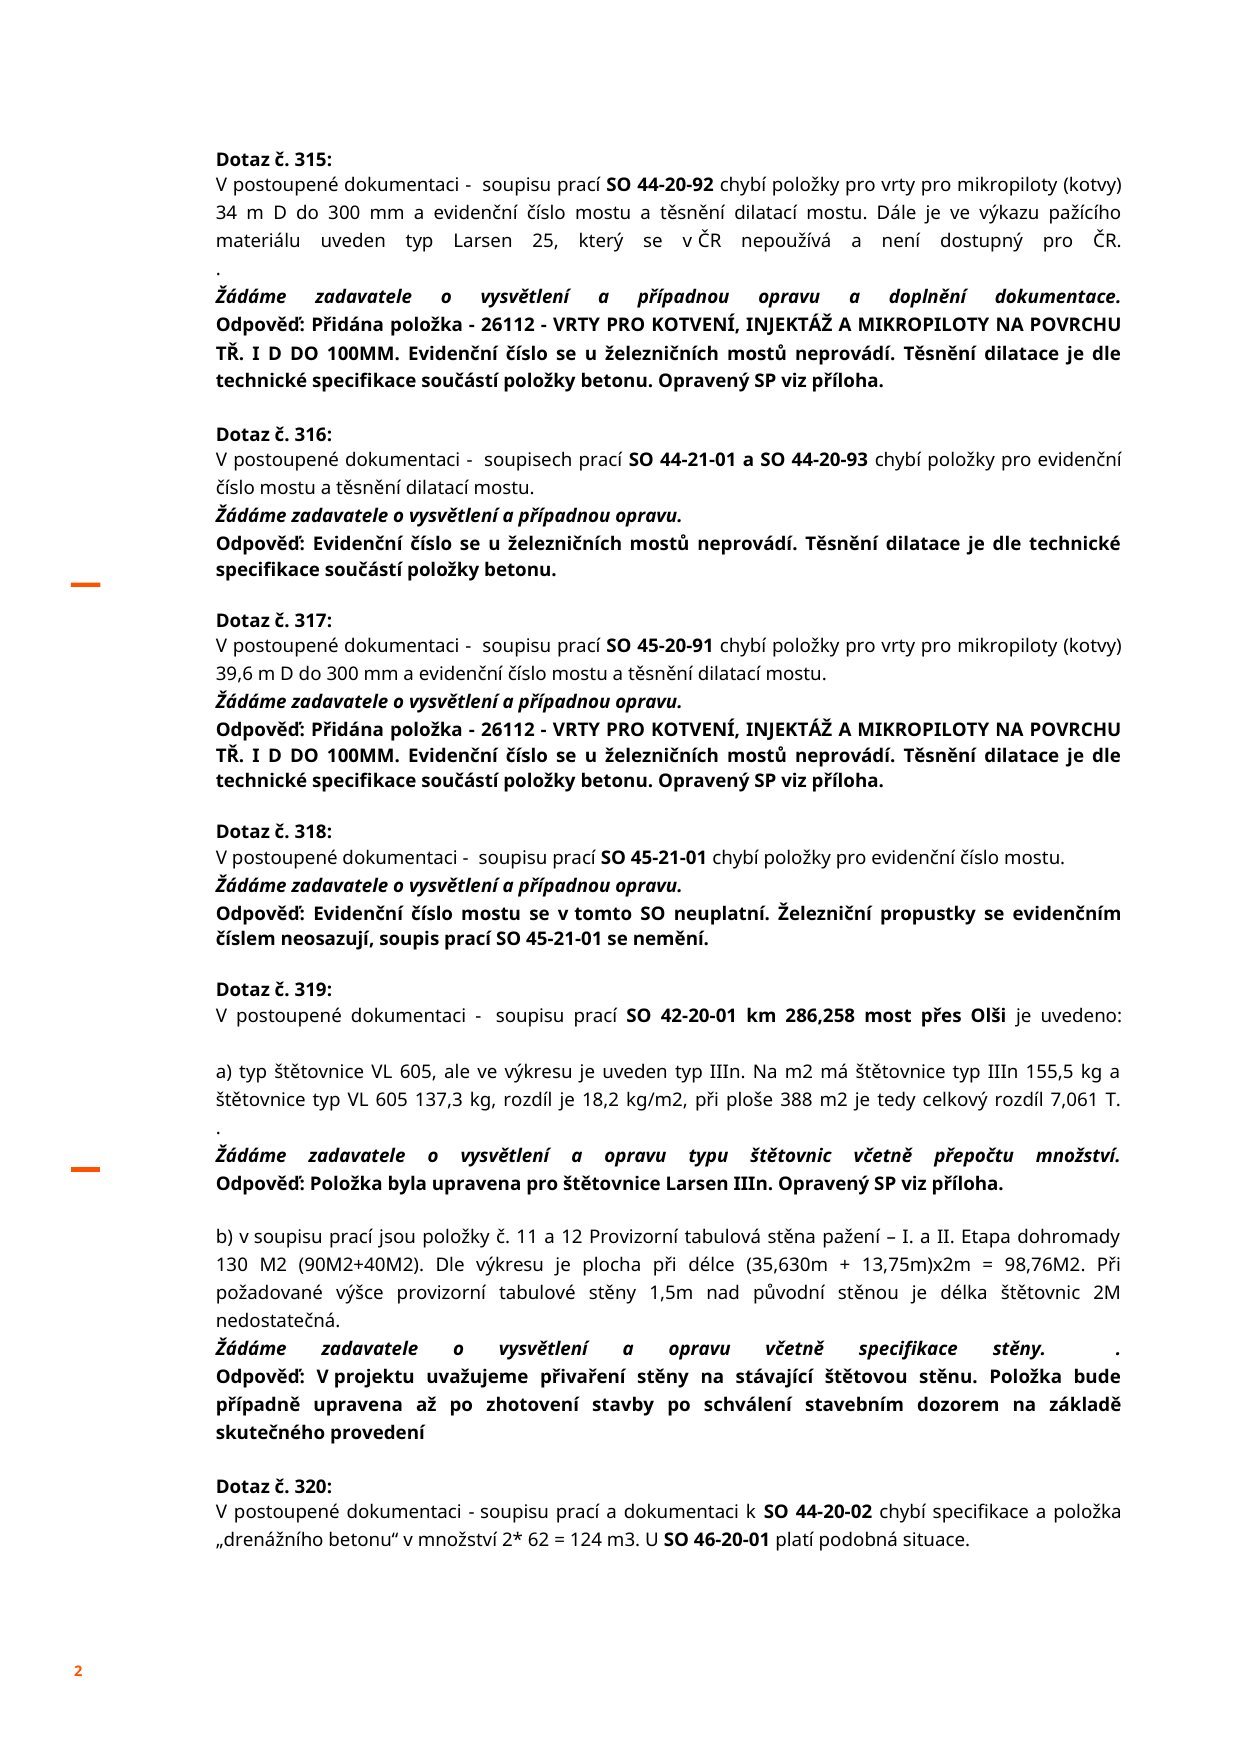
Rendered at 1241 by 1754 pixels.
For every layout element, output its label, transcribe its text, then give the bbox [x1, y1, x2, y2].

text Žádáme zadavatele o vysvětlení a případnou opravu. [216, 502, 1122, 528]
text Dotaz č. 318: [216, 819, 1122, 844]
text V postoupené dokumentaci - soupisu prací SO 45-21-01 chybí položky pro evidenční číslo mostu. [216, 844, 1122, 870]
text Odpověď: Přidána položka - 26112 - VRTY PRO KOTVENÍ, INJEKTÁŽ A MIKROPILOTY NA POVRCHU TŘ. I D DO 100MM. Evidenční číslo se u železničních mostů neprovádí. Těsnění dilatace je dle technické specifikace součástí položky betonu. Opravený SP viz příloha. [216, 717, 1122, 793]
text Žádáme zadavatele o vysvětlení a případnou opravu. [216, 872, 1122, 898]
text V postoupené dokumentaci - soupisu prací SO 45-20-91 chybí položky pro vrty pro mikropiloty (kotvy) 39,6 m D do 300 mm a evidenční číslo mostu a těsnění dilatací mostu. [216, 632, 1122, 686]
text Dotaz č. 317: [216, 607, 1122, 632]
text V postoupené dokumentaci - soupisu prací SO 44-20-92 chybí položky pro vrty pro mikropiloty (kotvy) 34 m D do 300 mm a evidenční číslo mostu a těsnění dilatací mostu. Dále je ve výkazu pažícího materiálu uveden typ Larsen 25, který se v ČR nepoužívá a není dostupný pro ČR. . Žádáme zadavatele o vysvětlení a případnou opravu a doplnění dokumentace. Odpověď: Přidána položka - 26112 - VRTY PRO KOTVENÍ, INJEKTÁŽ A MIKROPILOTY NA POVRCHU TŘ. I D DO 100MM. Evidenční číslo se u železničních mostů neprovádí. Těsnění dilatace je dle technické specifikace součástí položky betonu. Opravený SP viz příloha. [216, 172, 1122, 393]
text b) v soupisu prací jsou položky č. 11 a 12 Provizorní tabulová stěna pažení – I. a II. Etapa dohromady 130 M2 (90M2+40M2). Dle výkresu je plocha při délce (35,630m + 13,75m)x2m = 98,76M2. Při požadované výšce provizorní tabulové stěny 1,5m nad původní stěnou je délka štětovnic 2M nedostatečná. [216, 1223, 1122, 1333]
text Dotaz č. 320: [216, 1473, 1122, 1499]
text V postoupené dokumentaci - soupisu prací a dokumentaci k SO 44-20-02 chybí specifikace a položka „drenážního betonu“ v množství 2* 62 = 124 m3. U SO 46-20-01 platí podobná situace. [216, 1499, 1122, 1552]
text Dotaz č. 316: [216, 421, 1122, 446]
text V postoupené dokumentaci - soupisech prací SO 44-21-01 a SO 44-20-93 chybí položky pro evidenční číslo mostu a těsnění dilatací mostu. [216, 446, 1122, 500]
text Odpověď: Evidenční číslo mostu se v tomto SO neuplatní. Železniční propustky se evidenčním číslem neosazují, soupis prací SO 45-21-01 se nemění. [216, 900, 1122, 951]
text Odpověď: Evidenční číslo se u železničních mostů neprovádí. Těsnění dilatace je dle technické specifikace součástí položky betonu. [216, 530, 1122, 581]
text Žádáme zadavatele o vysvětlení a případnou opravu. [216, 688, 1122, 714]
text Dotaz č. 319: [216, 977, 1122, 1002]
text V postoupené dokumentaci - soupisu prací SO 42-20-01 km 286,258 most přes Olši je uvedeno: a) typ štětovnice VL 605, ale ve výkresu je uveden typ IIIn. Na m2 má štětovnice typ IIIn 155,5 kg a štětovnice typ VL 605 137,3 kg, rozdíl je 18,2 kg/m2, při ploše 388 m2 je tedy celkový rozdíl 7,061 T. . Žádáme zadavatele o vysvětlení a opravu typu štětovnic včetně přepočtu množství. Odpověď: Položka byla upravena pro štětovnice Larsen IIIn. Opravený SP viz příloha. [216, 1002, 1122, 1196]
text Žádáme zadavatele o vysvětlení a opravu včetně specifikace stěny. . Odpověď: V projektu uvažujeme přivaření stěny na stávající štětovou stěnu. Položka bude případně upravena až po zhotovení stavby po schválení stavebním dozorem na základě skutečného provedení [216, 1336, 1122, 1445]
text Dotaz č. 315: [216, 146, 1122, 172]
